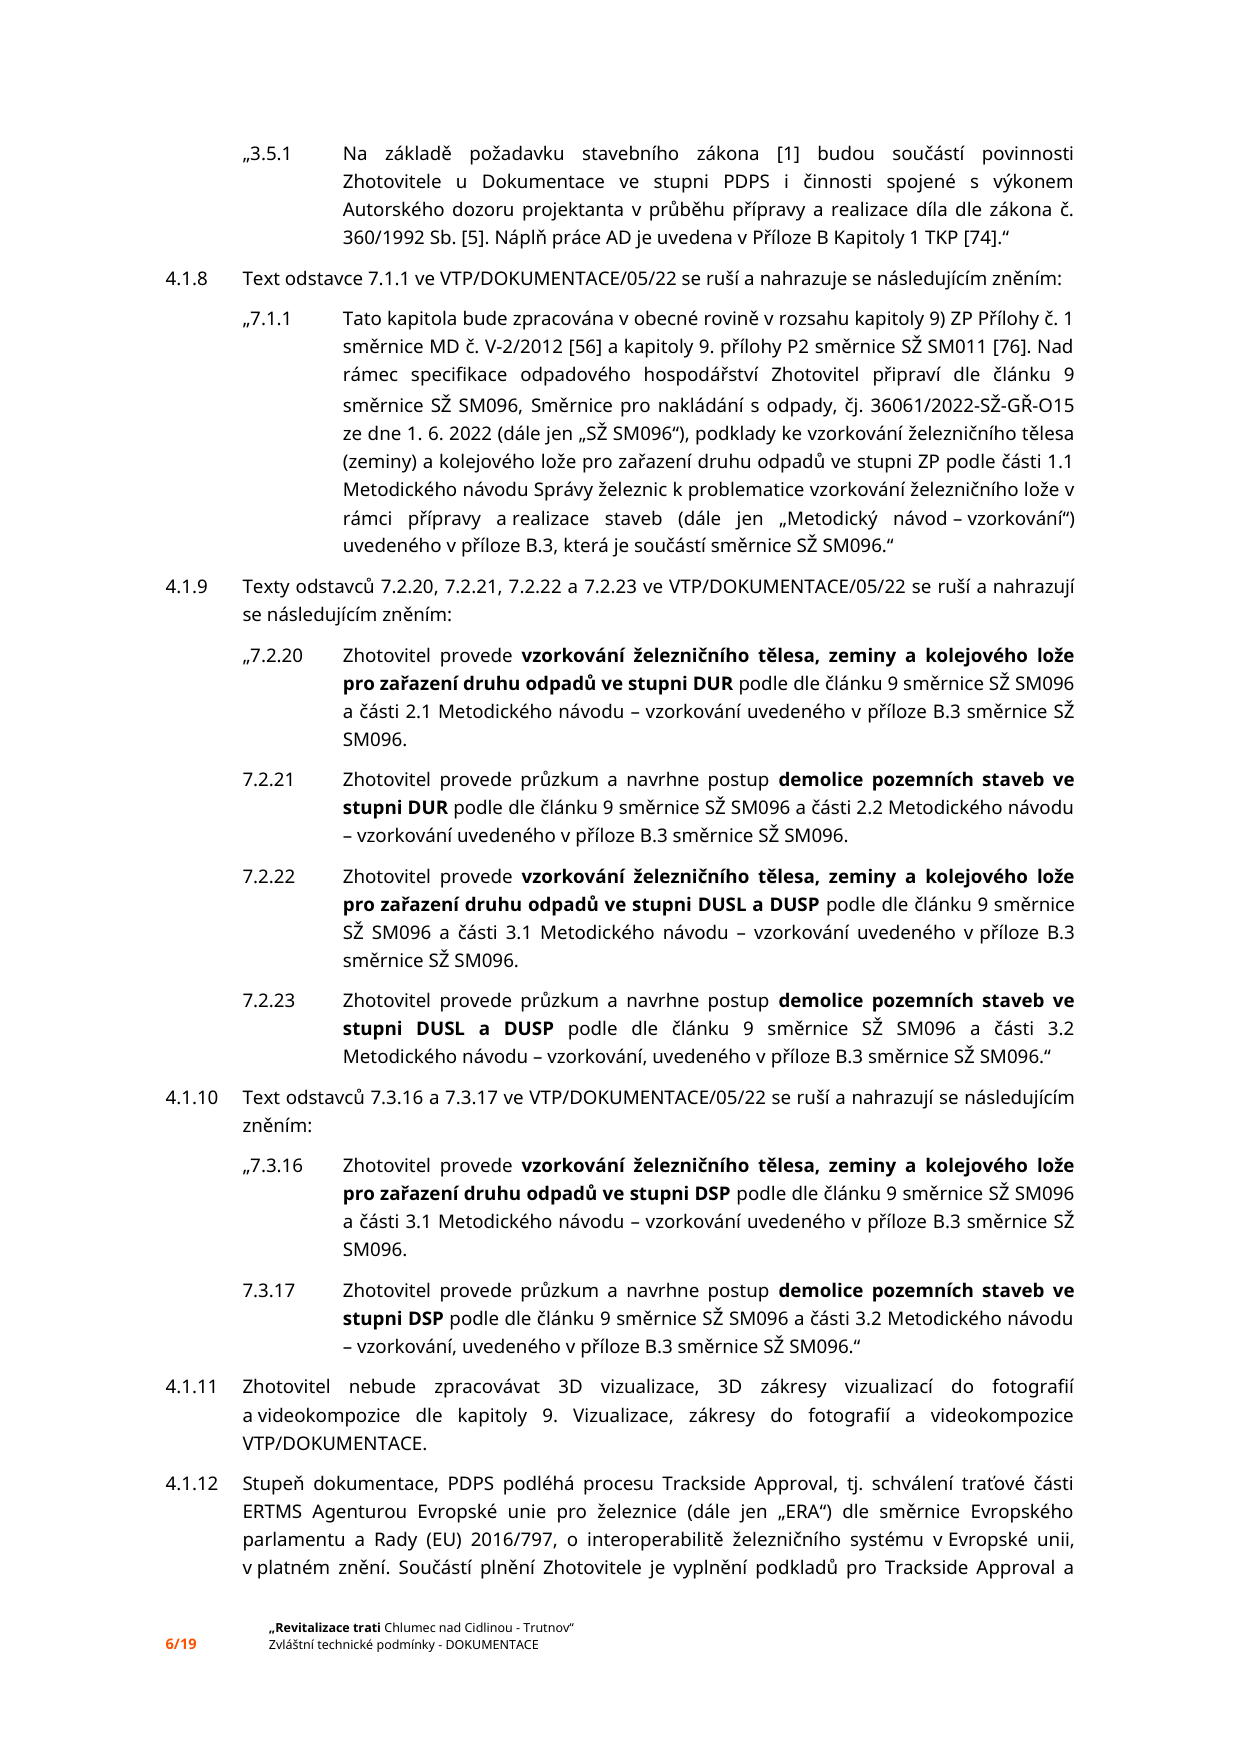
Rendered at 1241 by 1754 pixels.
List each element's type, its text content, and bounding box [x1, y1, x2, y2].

text 7.3.17 Zhotovitel provede průzkum a navrhne postup demolice pozemních staveb ve stupni DSP podle dle článku 9 směrnice SŽ SM096 a části 3.2 Metodického návodu – vzorkování, uvedeného v příloze B.3 směrnice SŽ SM096.“ [242, 1277, 1075, 1359]
text Text odstavce 7.1.1 ve VTP/DOKUMENTACE/05/22 se ruší a nahrazuje se následujícím zněním: [165, 265, 1075, 290]
text 7.2.21 Zhotovitel provede průzkum a navrhne postup demolice pozemních staveb ve stupni DUR podle dle článku 9 směrnice SŽ SM096 a části 2.2 Metodického návodu – vzorkování uvedeného v příloze B.3 směrnice SŽ SM096. [242, 766, 1075, 848]
text 7.2.22 Zhotovitel provede vzorkování železničního tělesa, zeminy a kolejového lože pro zařazení druhu odpadů ve stupni DUSL a DUSP podle dle článku 9 směrnice SŽ SM096 a části 3.1 Metodického návodu – vzorkování uvedeného v příloze B.3 směrnice SŽ SM096. [242, 863, 1075, 973]
text „7.2.20 Zhotovitel provede vzorkování železničního tělesa, zeminy a kolejového lože pro zařazení druhu odpadů ve stupni DUR podle dle článku 9 směrnice SŽ SM096 a části 2.1 Metodického návodu – vzorkování uvedeného v příloze B.3 směrnice SŽ SM096. [242, 642, 1075, 751]
text „7.1.1 Tato kapitola bude zpracována v obecné rovině v rozsahu kapitoly 9) ZP Přílohy č. 1 směrnice MD č. V-2/2012 [56] a kapitoly 9. přílohy P2 směrnice SŽ SM011 [76]. Nad rámec specifikace odpadového hospodářství Zhotovitel připraví dle článku 9 směrnice SŽ SM096, Směrnice pro nakládání s odpady, čj. 36061/2022-SŽ-GŘ-O15 ze dne 1. 6. 2022 (dále jen „SŽ SM096“), podklady ke vzorkování železničního tělesa (zeminy) a kolejového lože pro zařazení druhu odpadů ve stupni ZP podle části 1.1 Metodického návodu Správy železnic k problematice vzorkování železničního lože v rámci přípravy a realizace staveb (dále jen „Metodický návod – vzorkování“) uvedeného v příloze B.3, která je součástí směrnice SŽ SM096.“ [242, 305, 1075, 558]
text Texty odstavců 7.2.20, 7.2.21, 7.2.22 a 7.2.23 ve VTP/DOKUMENTACE/05/22 se ruší a nahrazují se následujícím zněním: [165, 573, 1075, 627]
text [165, 1470, 1075, 1580]
text 7.2.23 Zhotovitel provede průzkum a navrhne postup demolice pozemních staveb ve stupni DUSL a DUSP podle dle článku 9 směrnice SŽ SM096 a části 3.2 Metodického návodu – vzorkování, uvedeného v příloze B.3 směrnice SŽ SM096.“ [242, 988, 1075, 1069]
text Text odstavců 7.3.16 a 7.3.17 ve VTP/DOKUMENTACE/05/22 se ruší a nahrazují se následujícím zněním: [165, 1084, 1075, 1138]
text „7.3.16 Zhotovitel provede vzorkování železničního tělesa, zeminy a kolejového lože pro zařazení druhu odpadů ve stupni DSP podle dle článku 9 směrnice SŽ SM096 a části 3.1 Metodického návodu – vzorkování uvedeného v příloze B.3 směrnice SŽ SM096. [242, 1153, 1075, 1262]
text „3.5.1 Na základě požadavku stavebního zákona [1] budou součástí povinnosti Zhotovitele u Dokumentace ve stupni PDPS i činnosti spojené s výkonem Autorského dozoru projektanta v průběhu přípravy a realizace díla dle zákona č. 360/1992 Sb. [5]. Náplň práce AD je uvedena v Příloze B Kapitoly 1 TKP [74].“ [242, 140, 1075, 250]
text Zhotovitel nebude zpracovávat 3D vizualizace, 3D zákresy vizualizací do fotografií a videokompozice dle kapitoly 9. Vizualizace, zákresy do fotografií a videokompozice VTP/DOKUMENTACE. [165, 1374, 1075, 1455]
